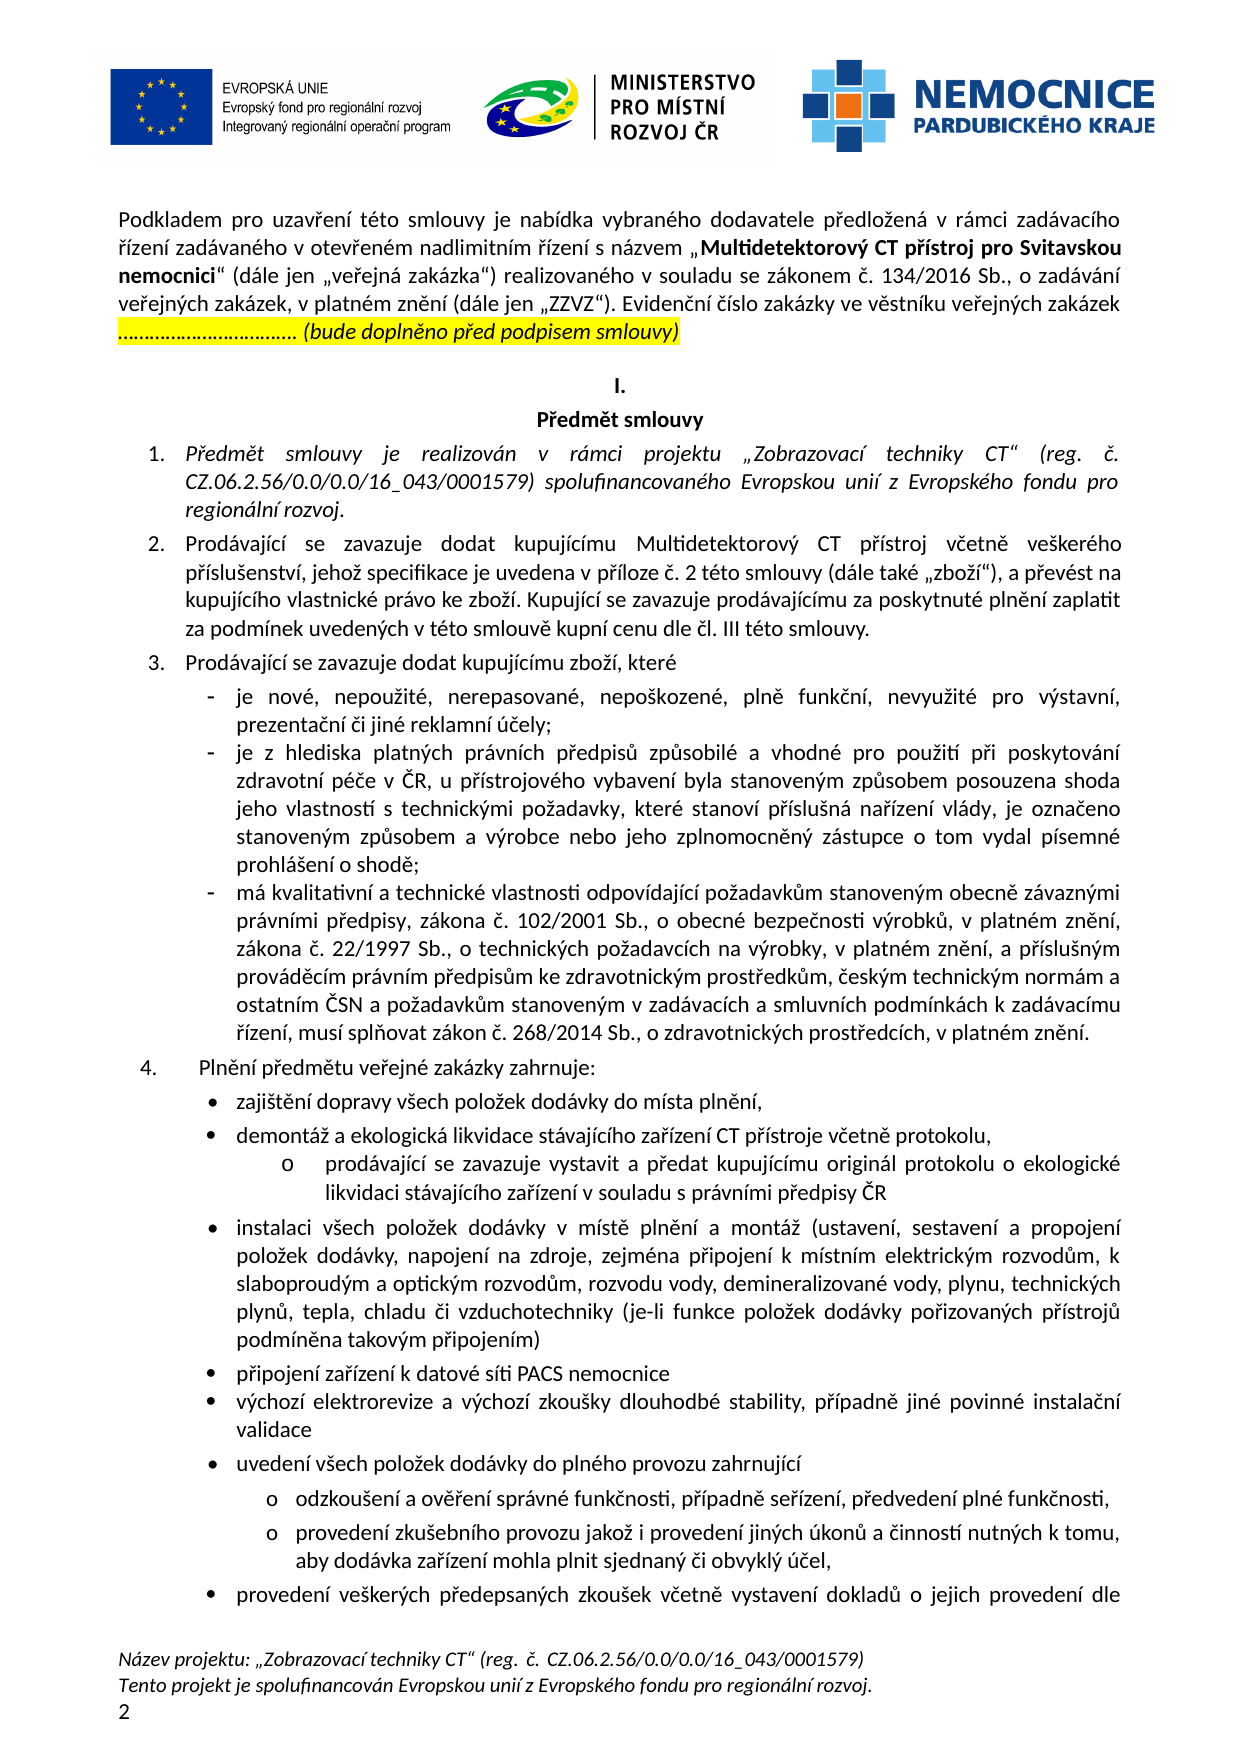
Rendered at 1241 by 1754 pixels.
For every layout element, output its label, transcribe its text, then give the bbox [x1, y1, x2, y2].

picture [88, 43, 777, 170]
text Podkladem pro uzavření této smlouvy je nabídka vybraného dodavatele předložená v rámci zadávacího řízení zadávaného v otevřeném nadlimitním řízení s názvem „Multidetektorový CT přístroj pro Svitavskou nemocnici“ (dále jen „veřejná zakázka“) realizovaného v souladu se zákonem č. 134/2016 Sb., o zadávání veřejných zakázek, v platném znění (dále jen „ZZVZ“). Evidenční číslo zakázky ve věstníku veřejných zakázek ……………………………. (bude doplněno před podpisem smlouvy) [118, 205, 1122, 345]
list Prodávající se zavazuje dodat kupujícímu Multidetektorový CT přístroj včetně veškerého příslušenství, jehož specifikace je uvedena v příloze č. 2 této smlouvy (dále také „zboží“), a převést na kupujícího vlastnické právo ke zboží. Kupující se zavazuje prodávajícímu za poskytnuté plnění zaplatit za podmínek uvedených v této smlouvě kupní cenu dle čl. III této smlouvy. [148, 529, 1122, 642]
list Plnění předmětu veřejné zakázky zahrnuje: [140, 1053, 1122, 1081]
text o provedení zkušebního provozu jakož i provedení jiných úkonů a činností nutných k tomu, aby dodávka zařízení mohla plnit sjednaný či obvyklý účel, [266, 1518, 1122, 1574]
list výchozí elektrorevize a výchozí zkoušky dlouhodbé stability, případně jiné povinné instalační validace [207, 1387, 1122, 1443]
text I. [118, 371, 1122, 399]
text • zajištění dopravy všech položek dodávky do místa plnění, [118, 1087, 1122, 1115]
text • uvedení všech položek dodávky do plného provozu zahrnující [118, 1449, 1122, 1477]
list je nové, nepoužité, nerepasované, nepoškozené, plně funkční, nevyužité pro výstavní, prezentační či jiné reklamní účely; [207, 682, 1122, 738]
list má kvalitativní a technické vlastnosti odpovídající požadavkům stanoveným obecně závaznými právními předpisy, zákona č. 102/2001 Sb., o obecné bezpečnosti výrobků, v platném znění, zákona č. 22/1997 Sb., o technických požadavcích na výrobky, v platném znění, a příslušným prováděcím právním předpisům ke zdravotnickým prostředkům, českým technickým normám a ostatním ČSN a požadavkům stanoveným v zadávacích a smluvních podmínkách k zadávacímu řízení, musí splňovat zákon č. 268/2014 Sb., o zdravotnických prostředcích, v platném znění. [207, 878, 1122, 1046]
text o odzkoušení a ověření správné funkčnosti, případně seřízení, předvedení plné funkčnosti, [118, 1484, 1122, 1512]
picture [801, 58, 1155, 153]
text • instalaci všech položek dodávky v místě plnění a montáž (ustavení, sestavení a propojení položek dodávky, napojení na zdroje, zejména připojení k místním elektrickým rozvodům, k slaboproudým a optickým rozvodům, rozvodu vody, demineralizované vody, plynu, technických plynů, tepla, chladu či vzduchotechniky (je-li funkce položek dodávky pořizovaných přístrojů podmíněna takovým připojením) [207, 1213, 1122, 1353]
text Předmět smlouvy [118, 405, 1122, 433]
list Prodávající se zavazuje dodat kupujícímu zboží, které [148, 648, 1122, 676]
list demontáž a ekologická likvidace stávajícího zařízení CT přístroje včetně protokolu, [207, 1121, 1122, 1149]
list připojení zařízení k datové síti PACS nemocnice [207, 1359, 1122, 1387]
list prodávající se zavazuje vystavit a předat kupujícímu originál protokolu o ekologické likvidaci stávajícího zařízení v souladu s právními předpisy ČR [281, 1149, 1122, 1206]
list Předmět smlouvy je realizován v rámci projektu „Zobrazovací techniky CT“ (reg. č. CZ.06.2.56/0.0/0.0/16_043/0001579) spolufinancovaného Evropskou unií z Evropského fondu pro regionální rozvoj. [148, 439, 1122, 523]
list je z hlediska platných právních předpisů způsobilé a vhodné pro použití při poskytování zdravotní péče v ČR, u přístrojového vybavení byla stanoveným způsobem posouzena shoda jeho vlastností s technickými požadavky, které stanoví příslušná nařízení vlády, je označeno stanoveným způsobem a výrobce nebo jeho zplnomocněný zástupce o tom vydal písemné prohlášení o shodě; [207, 738, 1122, 878]
